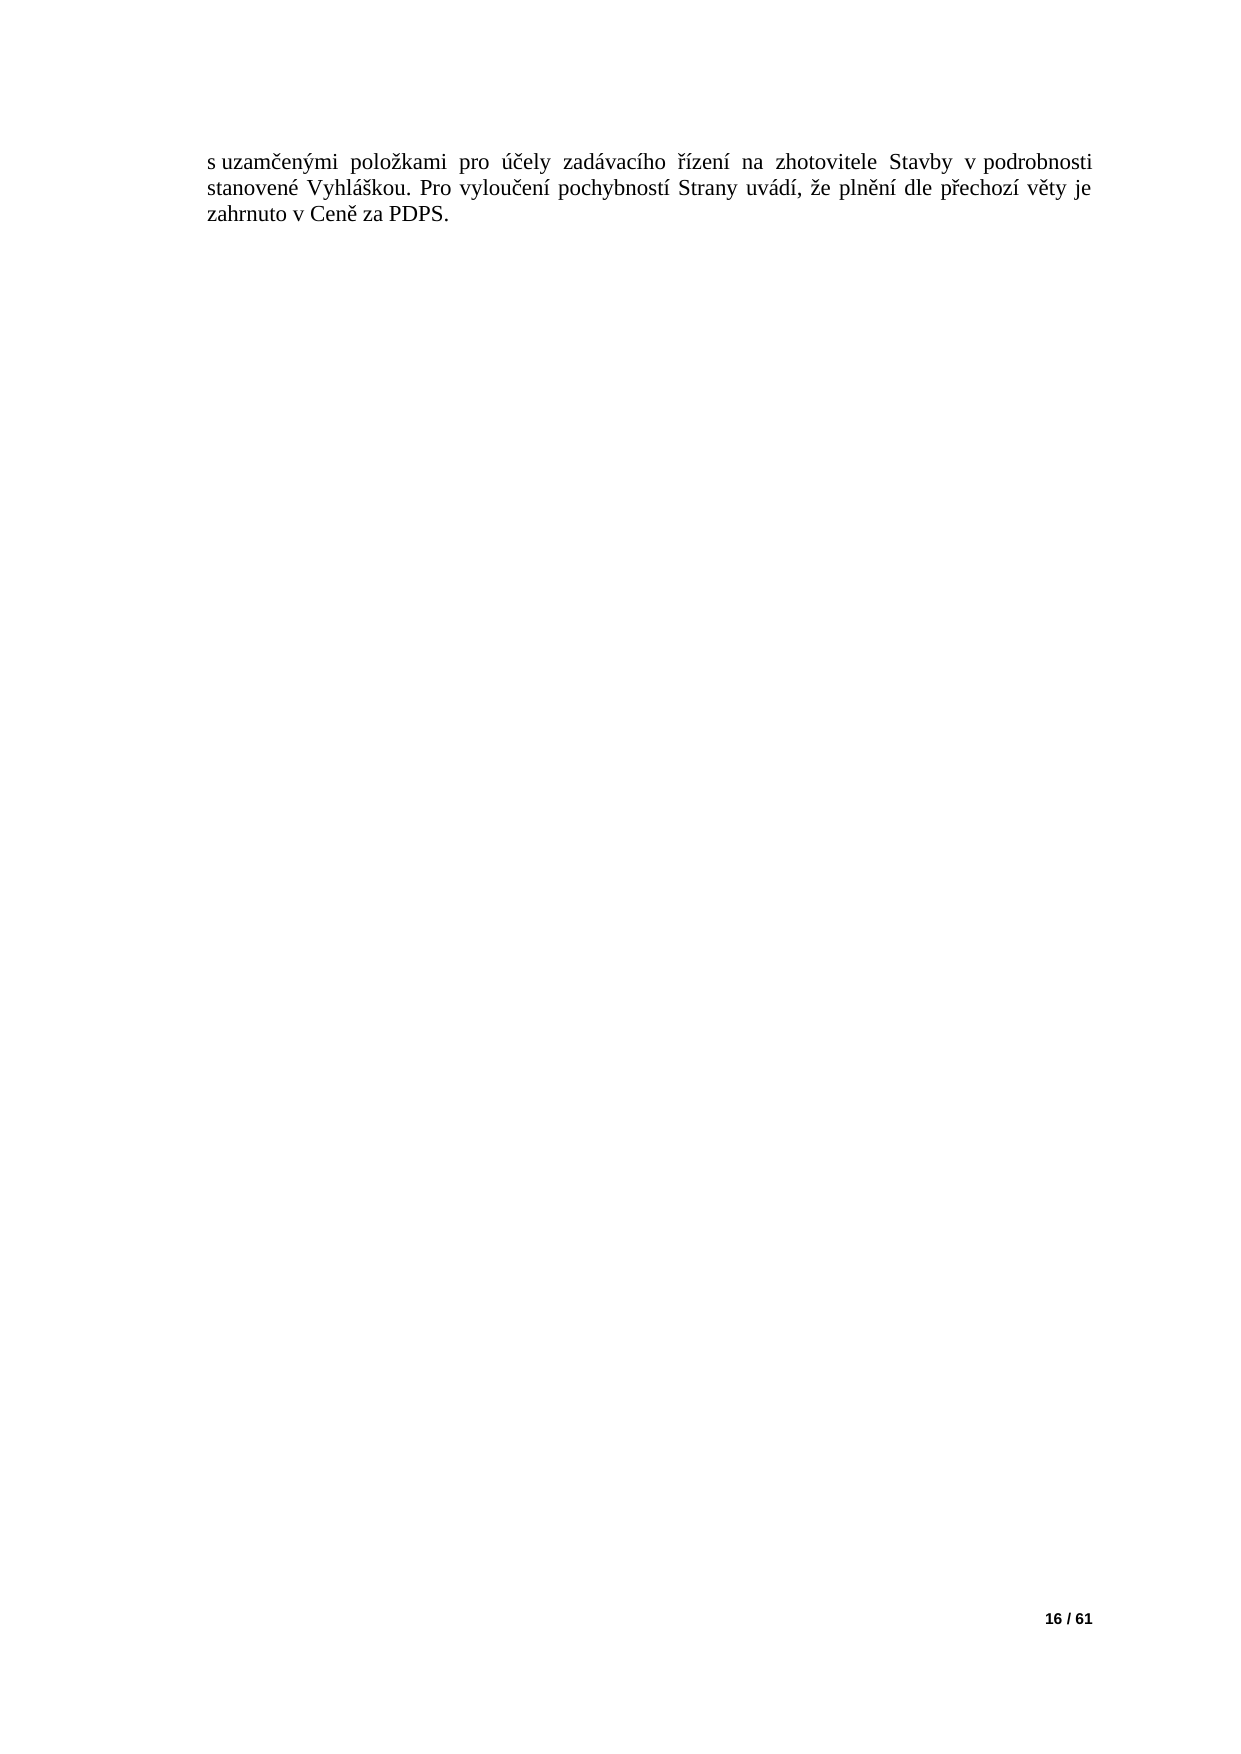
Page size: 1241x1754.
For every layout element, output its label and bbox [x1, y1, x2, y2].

text [207, 148, 1092, 227]
